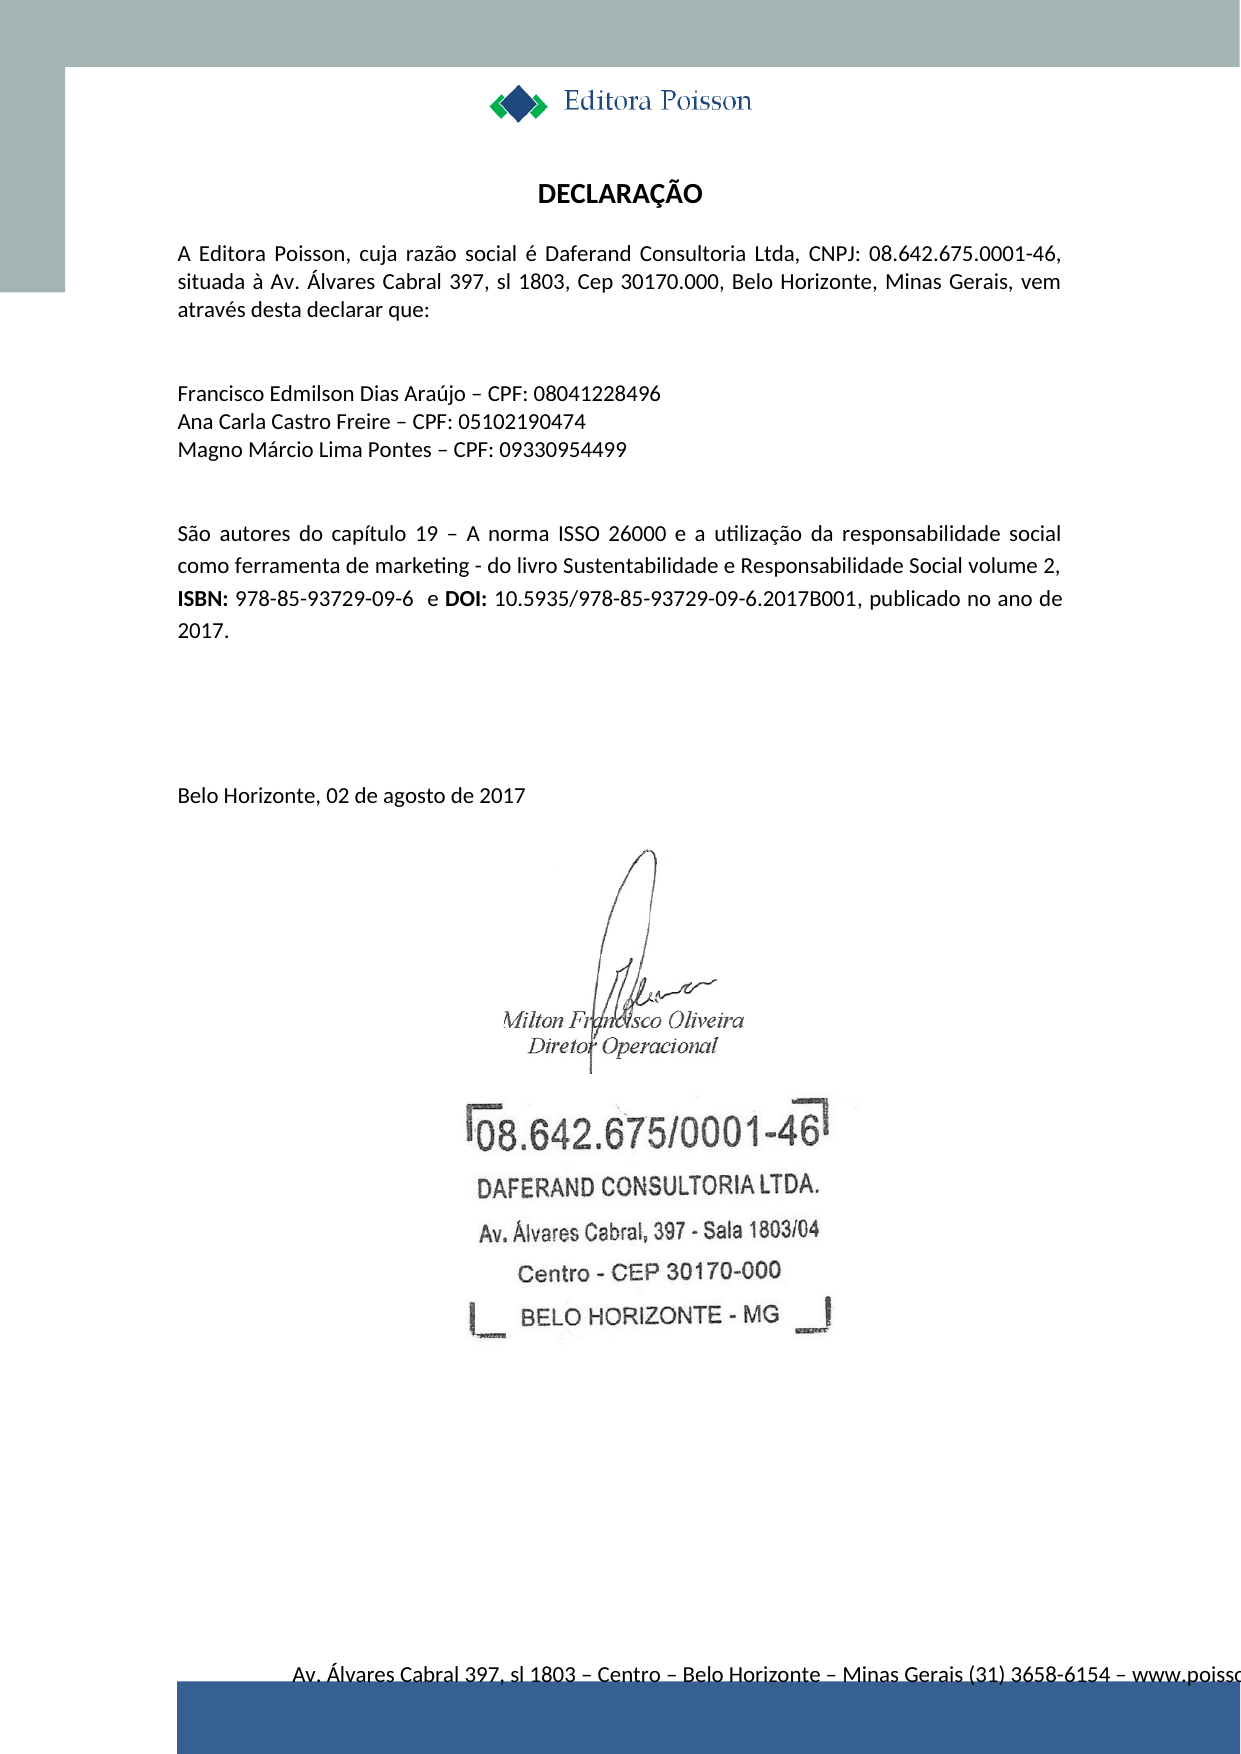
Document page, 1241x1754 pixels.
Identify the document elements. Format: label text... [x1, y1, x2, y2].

text Ana Carla Castro Freire – CPF: 05102190474 [177, 407, 1063, 435]
picture [503, 845, 748, 1074]
text Magno Márcio Lima Pontes – CPF: 09330954499 [177, 435, 1063, 463]
text A Editora Poisson, cuja razão social é Daferand Consultoria Ltda, CNPJ: 08.642.675.0001-46, situada à Av. Álvares Cabral 397, sl 1803, Cep 30170.000, Belo Horizonte, Minas Gerais, vem através desta declarar que: [177, 239, 1063, 323]
text São autores do capítulo 19 – A norma ISSO 26000 e a utilização da responsabilidade social como ferramenta de marketing - do livro Sustentabilidade e Responsabilidade Social volume 2, ISBN: 978-85-93729-09-6 e DOI: 10.5935/978-85-93729-09-6.2017B001, publicado no ano de 2017. [177, 519, 1063, 644]
text Francisco Edmilson Dias Araújo – CPF: 08041228496 [177, 379, 1063, 407]
text Belo Horizonte, 02 de agosto de 2017 [177, 781, 1063, 809]
text DECLARAÇÃO [177, 176, 1063, 211]
picture [486, 73, 755, 128]
picture [460, 1092, 861, 1349]
